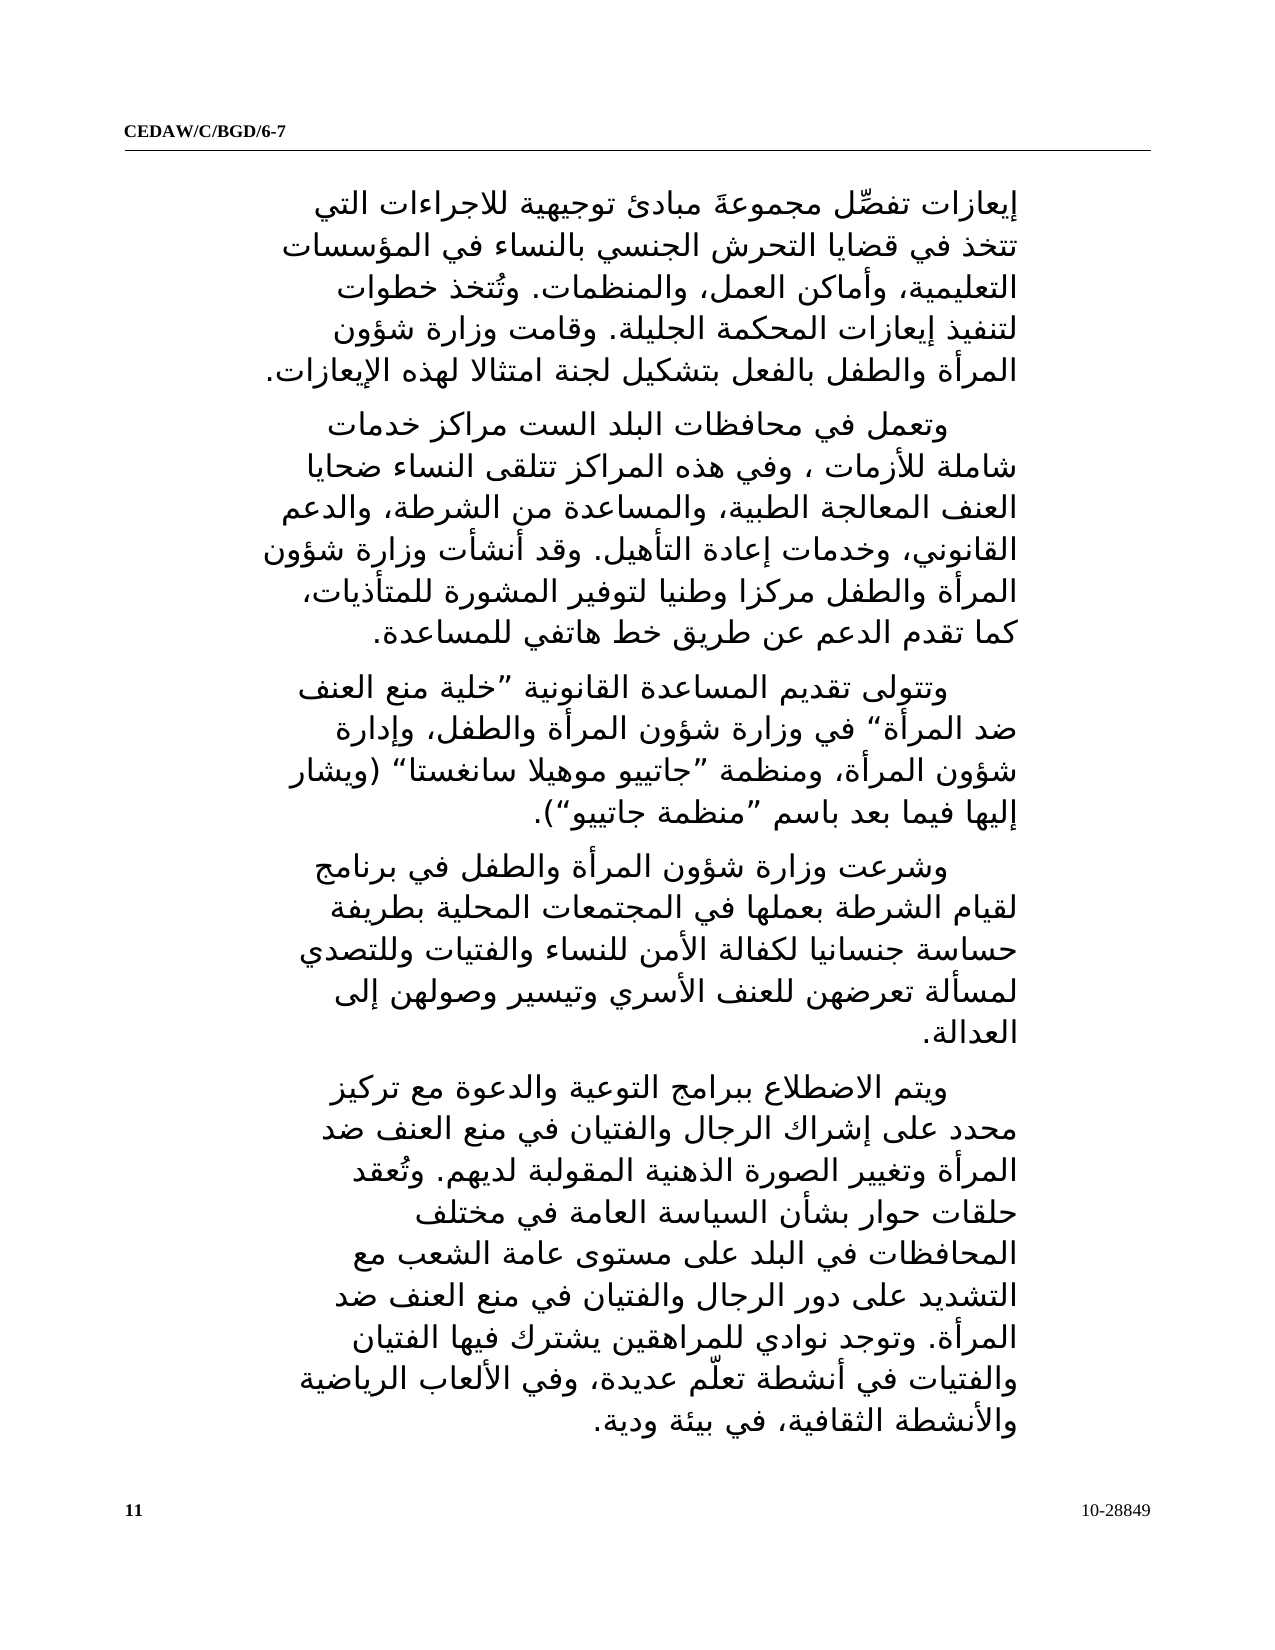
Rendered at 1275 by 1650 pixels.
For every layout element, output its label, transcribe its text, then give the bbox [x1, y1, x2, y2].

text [256, 181, 1018, 390]
text ويتم الاضطلاع ببرامج التوعية والدعوة مع تركيز محدد على إشراك الرجال والفتيان في منع العنف ضد المرأة وتغيير الصورة الذهنية المقولبة لديهم. وتُعقد حلقات حوار بشأن السياسة العامة في مختلف المحافظات في البلد على مستوى عامة الشعب مع التشديد على دور الرجال والفتيان في منع العنف ضد المرأة. وتوجد نوادي للمراهقين يشترك فيها الفتيان والفتيات في أنشطة تعلّم عديدة، وفي الألعاب الرياضية والأنشطة الثقافية، في بيئة ودية. [256, 1065, 1018, 1440]
text وشرعت وزارة شؤون المرأة والطفل في برنامج لقيام الشرطة بعملها في المجتمعات المحلية بطريفة حساسة جنسانيا لكفالة الأمن للنساء والفتيات وللتصدي لمسألة تعرضهن للعنف الأسري وتيسير وصولهن إلى العدالة. [256, 844, 1018, 1052]
text وتعمل في محافظات البلد الست مراكز خدمات شاملة للأزمات ، وفي هذه المراكز تتلقى النساء ضحايا العنف المعالجة الطبية، والمساعدة من الشرطة، والدعم القانوني، وخدمات إعادة التأهيل. وقد أنشأت وزارة شؤون المرأة والطفل مركزا وطنيا لتوفير المشورة للمتأذيات، كما تقدم الدعم عن طريق خط هاتفي للمساعدة. [256, 402, 1018, 652]
text وتتولى تقديم المساعدة القانونية ”خلية منع العنف ضد المرأة“ في وزارة شؤون المرأة والطفل، وإدارة شؤون المرأة، ومنظمة ”جاتييو موهيلا سانغستا“ (ويشار إليها فيما بعد باسم ”منظمة جاتييو“). [256, 665, 1018, 831]
